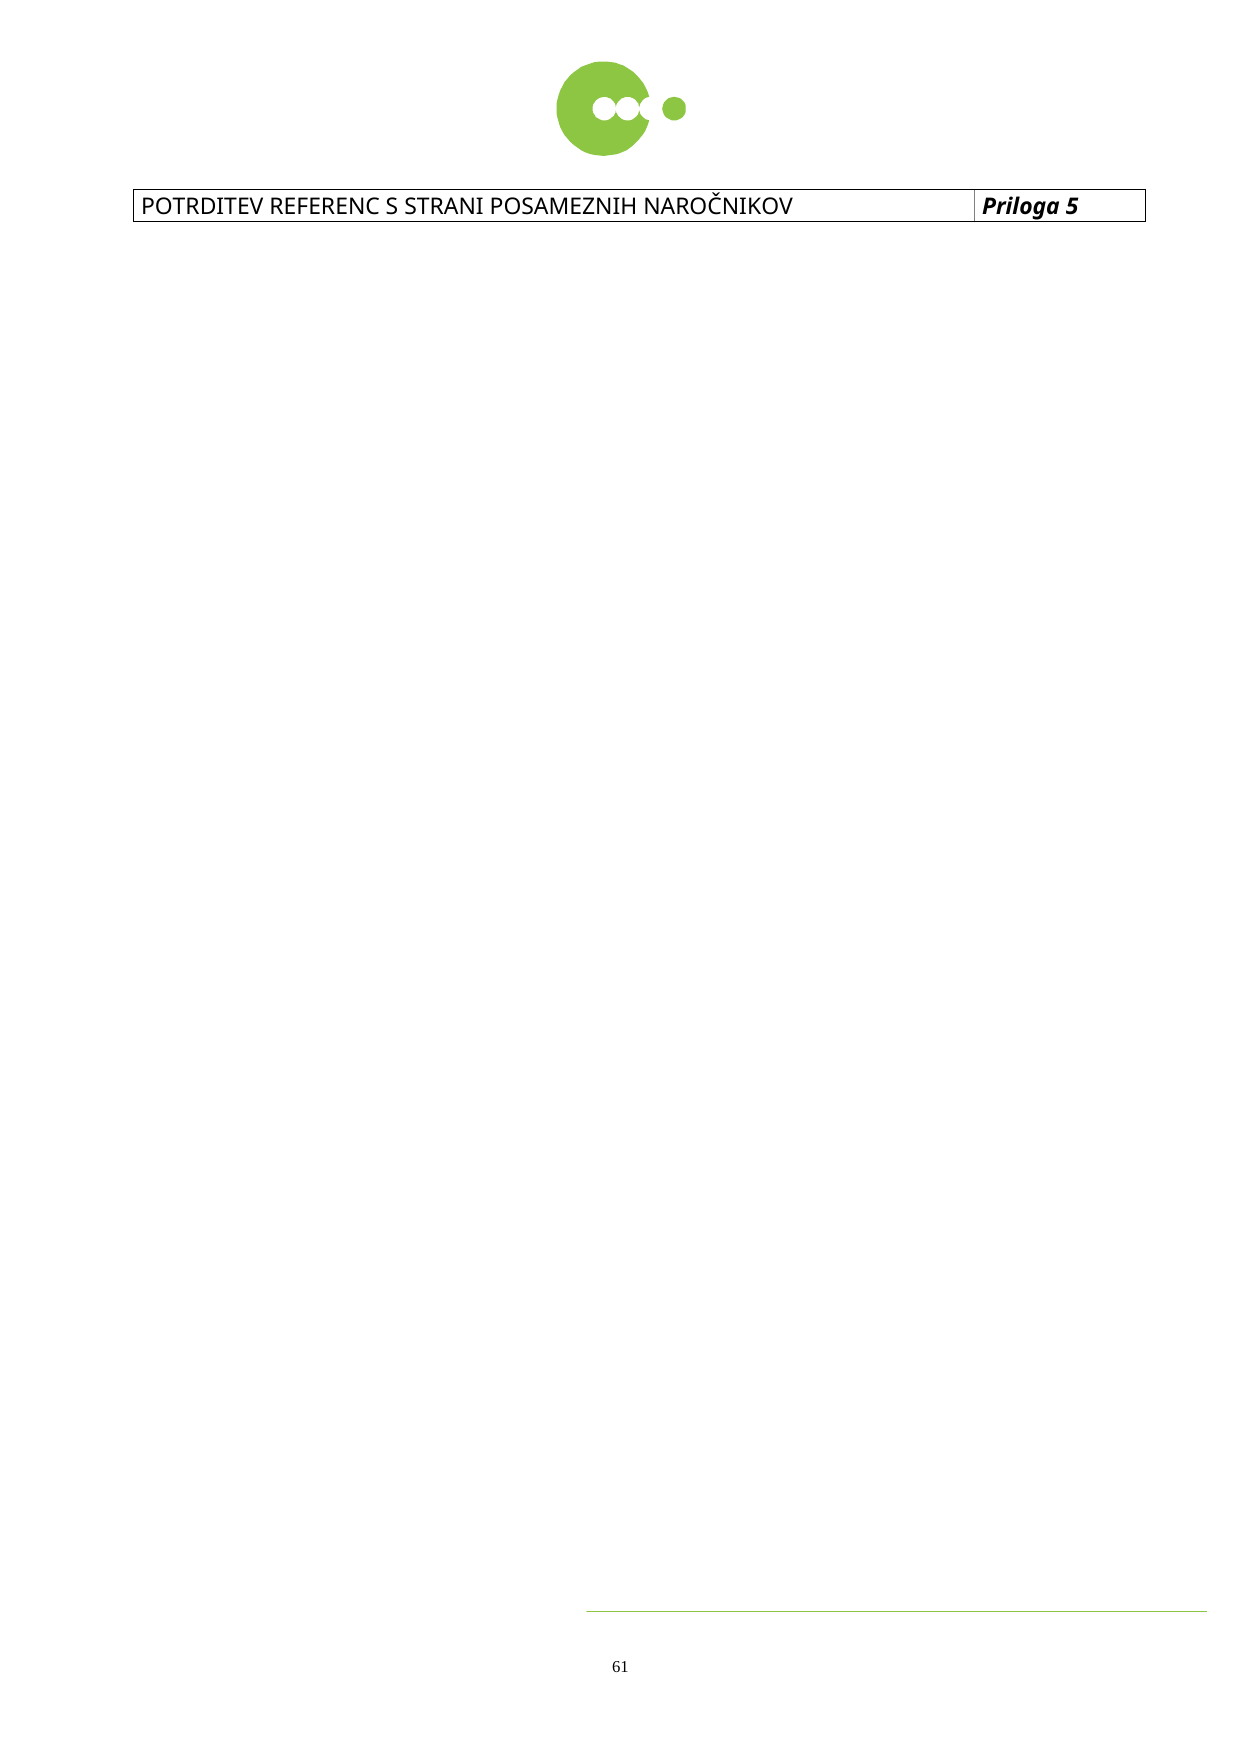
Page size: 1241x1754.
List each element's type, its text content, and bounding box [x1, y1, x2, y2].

table_header POTRDITEV REFERENC S STRANI POSAMEZNIH NAROČNIKOV [134, 190, 974, 221]
table_header Priloga 5 [975, 190, 1145, 221]
